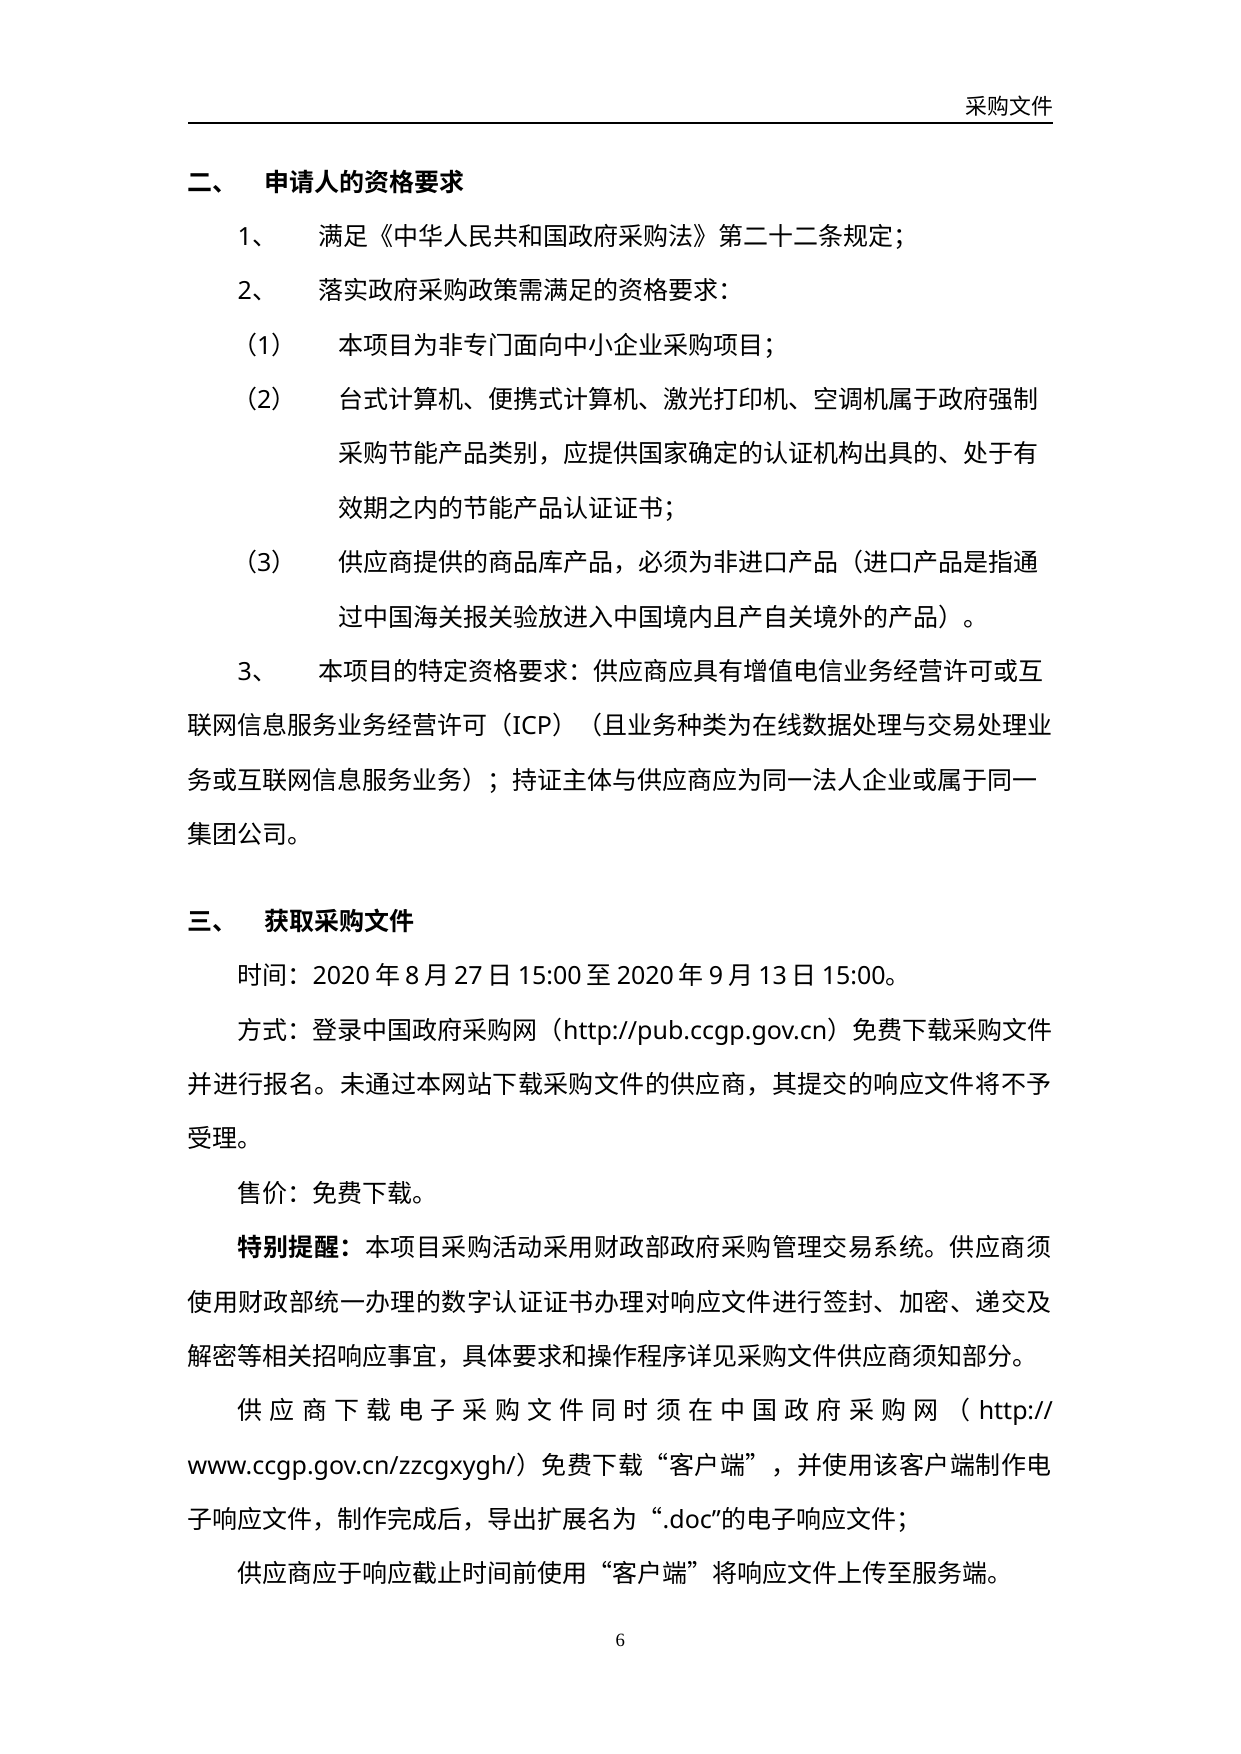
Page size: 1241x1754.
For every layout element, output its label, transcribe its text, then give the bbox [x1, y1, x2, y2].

list 获取采购文件 [187, 901, 1053, 938]
text 供应商应于响应截止时间前使用“客户端”将响应文件上传至服务端。 [187, 1554, 1053, 1590]
list 供应商提供的商品库产品，必须为非进口产品（进口产品是指通过中国海关报关验放进入中国境内且产自关境外的产品）。 [232, 543, 1053, 633]
list 落实政府采购政策需满足的资格要求： [187, 271, 1053, 307]
list 本项目为非专门面向中小企业采购项目； [232, 325, 1053, 361]
list 本项目的特定资格要求：供应商应具有增值电信业务经营许可或互联网信息服务业务经营许可（ICP）（且业务种类为在线数据处理与交易处理业务或互联网信息服务业务）；持证主体与供应商应为同一法人企业或属于同一集团公司。 [187, 651, 1053, 851]
text 时间：2020年8月27日15:00至2020年9月13日15:00。 [187, 956, 1053, 992]
list 申请人的资格要求 [187, 162, 1053, 198]
text 售价：免费下载。 [187, 1173, 1053, 1209]
text 供应商下载电子采购文件同时须在中国政府采购网（http://www.ccgp.gov.cn/zzcgxygh/）免费下载“客户端”，并使用该客户端制作电子响应文件，制作完成后，导出扩展名为“.doc”的电子响应文件； [187, 1391, 1053, 1536]
list 台式计算机、便携式计算机、激光打印机、空调机属于政府强制采购节能产品类别，应提供国家确定的认证机构出具的、处于有效期之内的节能产品认证证书； [232, 379, 1053, 524]
text 特别提醒：本项目采购活动采用财政部政府采购管理交易系统。供应商须使用财政部统一办理的数字认证证书办理对响应文件进行签封、加密、递交及解密等相关招响应事宜，具体要求和操作程序详见采购文件供应商须知部分。 [187, 1228, 1053, 1373]
text 方式：登录中国政府采购网（http://pub.ccgp.gov.cn）免费下载采购文件并进行报名。未通过本网站下载采购文件的供应商，其提交的响应文件将不予受理。 [187, 1010, 1053, 1155]
list 满足《中华人民共和国政府采购法》第二十二条规定； [187, 216, 1053, 253]
